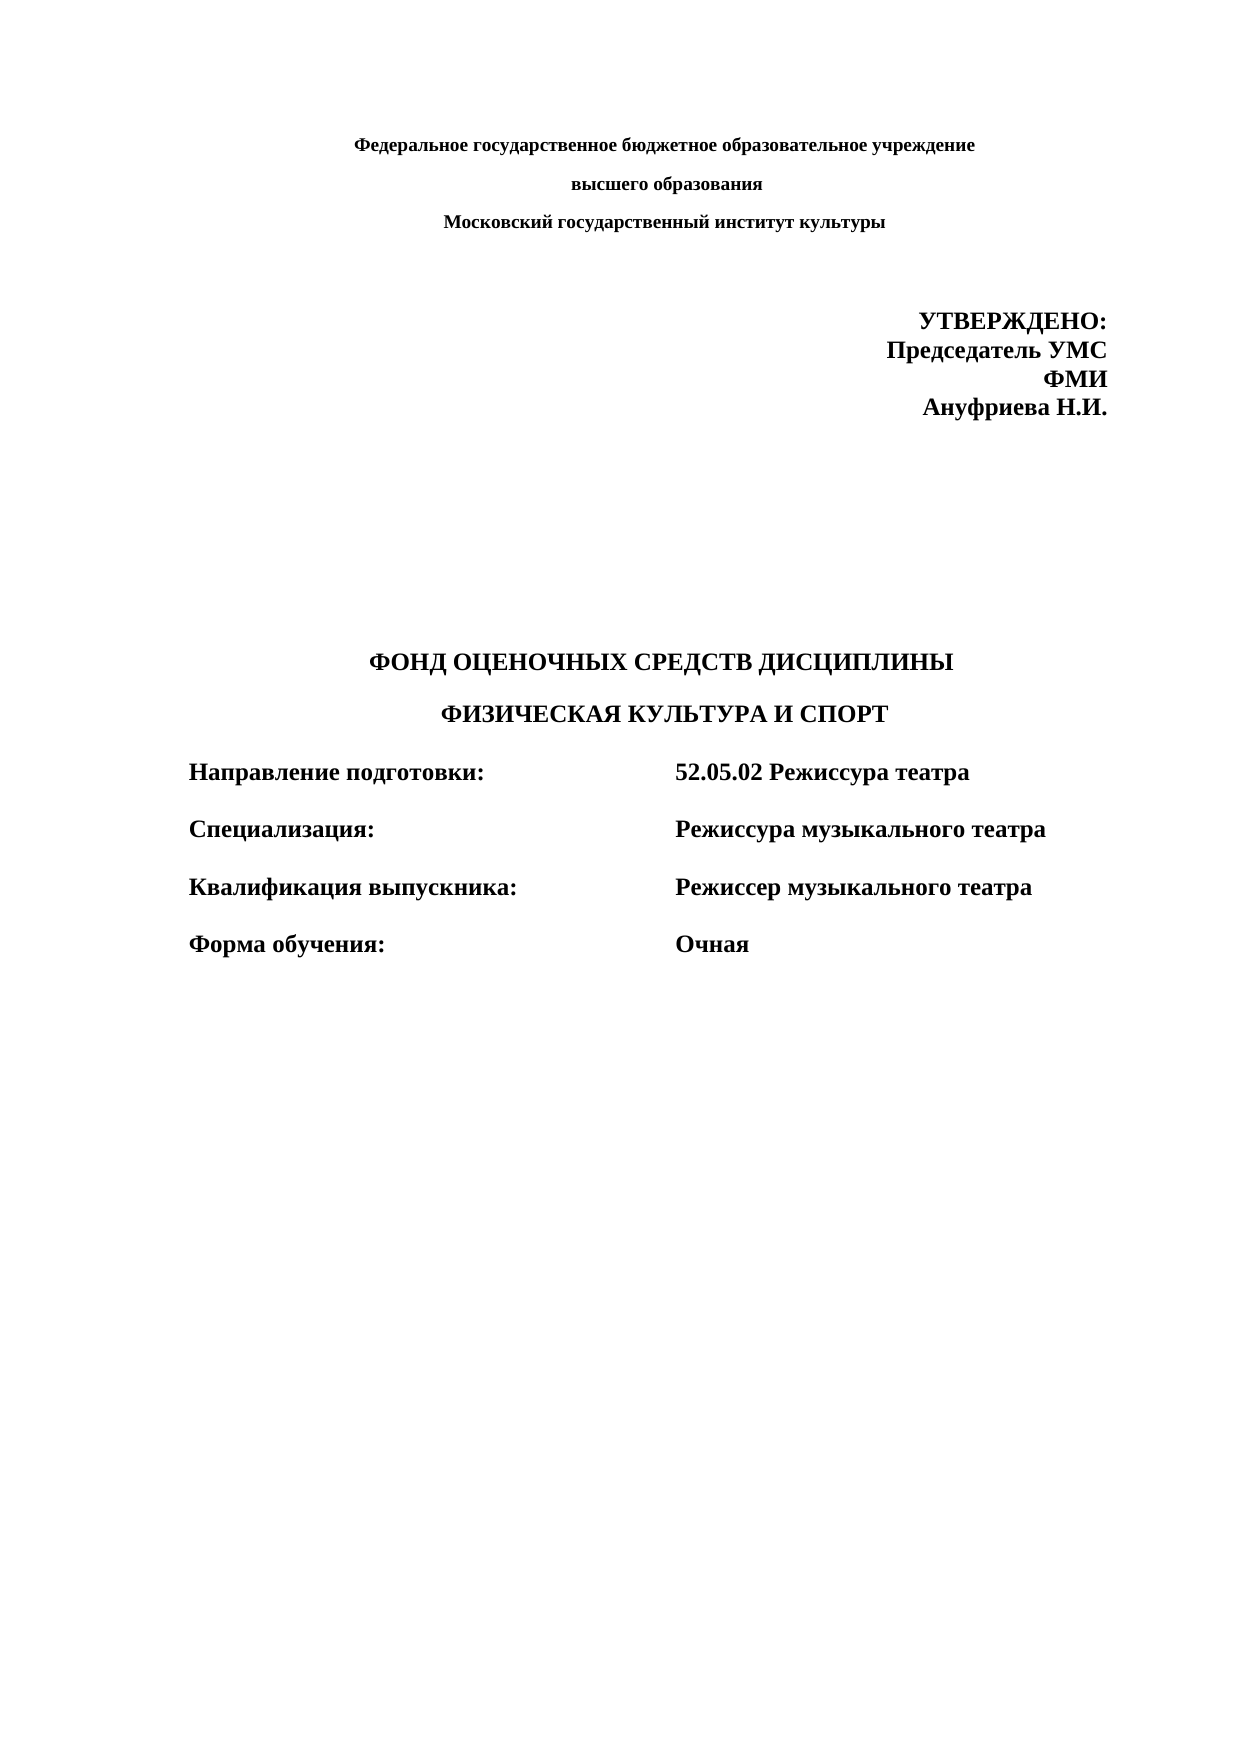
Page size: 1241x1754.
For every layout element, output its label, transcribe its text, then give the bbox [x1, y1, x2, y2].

table_cell Квалификация выпускника: [177, 872, 664, 929]
table_cell Режиссер музыкального театра [664, 872, 1166, 929]
table_header Направление подготовки: [177, 757, 664, 814]
table_header 52.05.02 Режиссура театра [664, 757, 1166, 814]
table_header УТВЕРЖДЕНО: Председатель УМС ФМИ Ануфриева Н.И. [665, 306, 1119, 503]
table_cell Специализация: [177, 814, 664, 872]
table_cell Режиссура музыкального театра [664, 814, 1166, 872]
text Московский государственный институт культуры [177, 210, 1152, 249]
text ФОНД ОЦЕНОЧНЫХ СРЕДСТВ ДИСЦИПЛИНЫ [177, 647, 1152, 699]
text ФИЗИЧЕСКАЯ КУЛЬТУРА И СПОРТ [177, 699, 1152, 728]
table_cell Форма обучения: [177, 929, 664, 987]
text Федеральное государственное бюджетное образовательное учреждение [177, 134, 1152, 172]
text высшего образования [177, 172, 1152, 210]
table_cell Очная [664, 929, 1166, 987]
